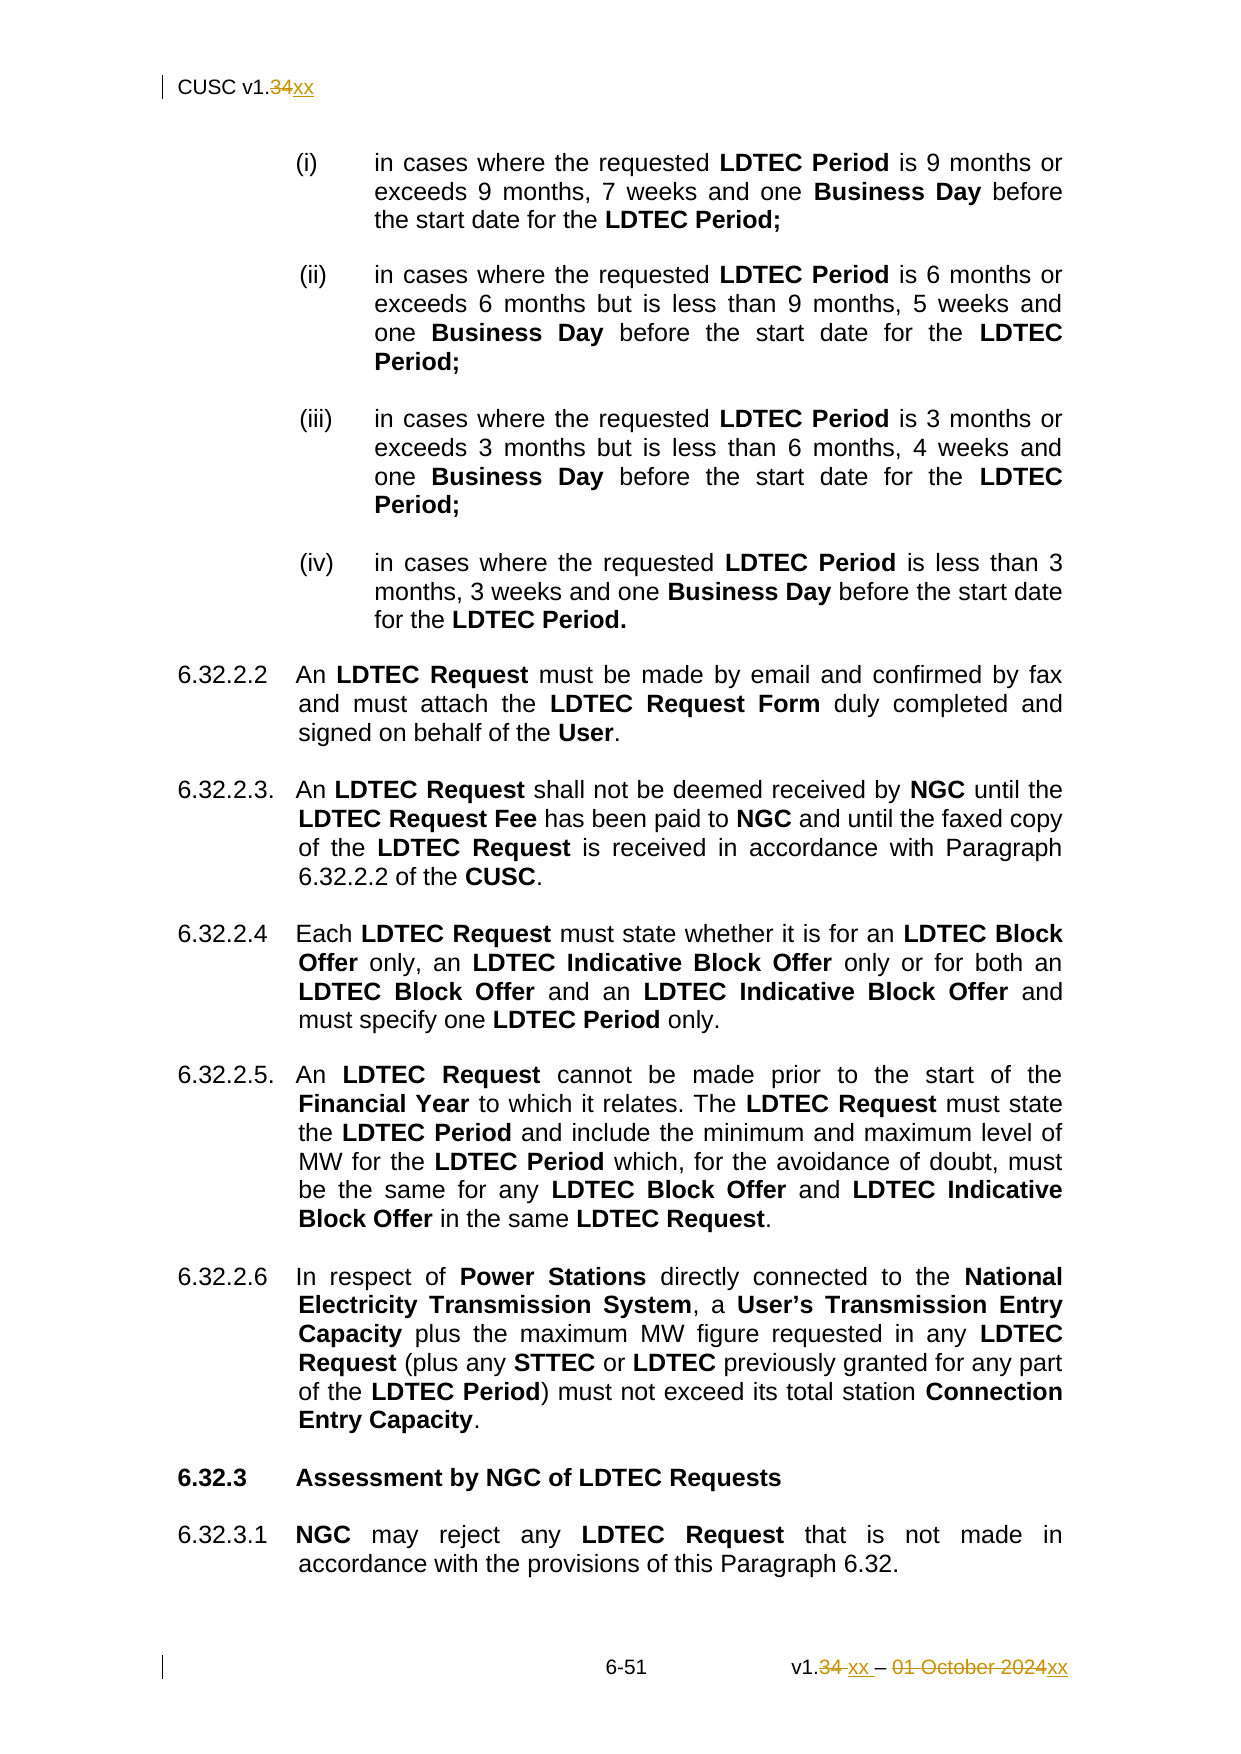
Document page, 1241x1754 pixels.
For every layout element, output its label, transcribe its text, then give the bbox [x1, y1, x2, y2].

text 6.32.2.2 An LDTEC Request must be made by email and confirmed by fax and must attach the LDTEC Request Form duly completed and signed on behalf of the User. [177, 660, 1063, 747]
text (i) in cases where the requested LDTEC Period is 9 months or exceeds 9 months, 7 weeks and one Business Day before the start date for the LDTEC Period; [177, 148, 1063, 234]
text 6.32.2.3. An LDTEC Request shall not be deemed received by NGC until the LDTEC Request Fee has been paid to NGC and until the faxed copy of the LDTEC Request is received in accordance with Paragraph 6.32.2.2 of the CUSC. [177, 775, 1063, 890]
text 6.32.3.1 NGC may reject any LDTEC Request that is not made in accordance with the provisions of this Paragraph 6.32. [177, 1521, 1063, 1578]
text 6.32.2.5. An LDTEC Request cannot be made prior to the start of the Financial Year to which it relates. The LDTEC Request must state the LDTEC Period and include the minimum and maximum level of MW for the LDTEC Period which, for the avoidance of doubt, must be the same for any LDTEC Block Offer and LDTEC Indicative Block Offer in the same LDTEC Request. [177, 1061, 1063, 1233]
text 6.32.2.6 In respect of Power Stations directly connected to the National Electricity Transmission System, a User’s Transmission Entry Capacity plus the maximum MW figure requested in any LDTEC Request (plus any STTEC or LDTEC previously granted for any part of the LDTEC Period) must not exceed its total station Connection Entry Capacity. [177, 1262, 1063, 1434]
text 6.32.2.4 Each LDTEC Request must state whether it is for an LDTEC Block Offer only, an LDTEC Indicative Block Offer only or for both an LDTEC Block Offer and an LDTEC Indicative Block Offer and must specify one LDTEC Period only. [177, 919, 1063, 1034]
text 6.32.3 Assessment by NGC of LDTEC Requests [177, 1463, 1063, 1492]
text (iii) in cases where the requested LDTEC Period is 3 months or exceeds 3 months but is less than 6 months, 4 weeks and one Business Day before the start date for the LDTEC Period; [177, 404, 1063, 519]
text (iv) in cases where the requested LDTEC Period is less than 3 months, 3 weeks and one Business Day before the start date for the LDTEC Period. [177, 548, 1063, 634]
text (ii) in cases where the requested LDTEC Period is 6 months or exceeds 6 months but is less than 9 months, 5 weeks and one Business Day before the start date for the LDTEC Period; [177, 260, 1063, 375]
